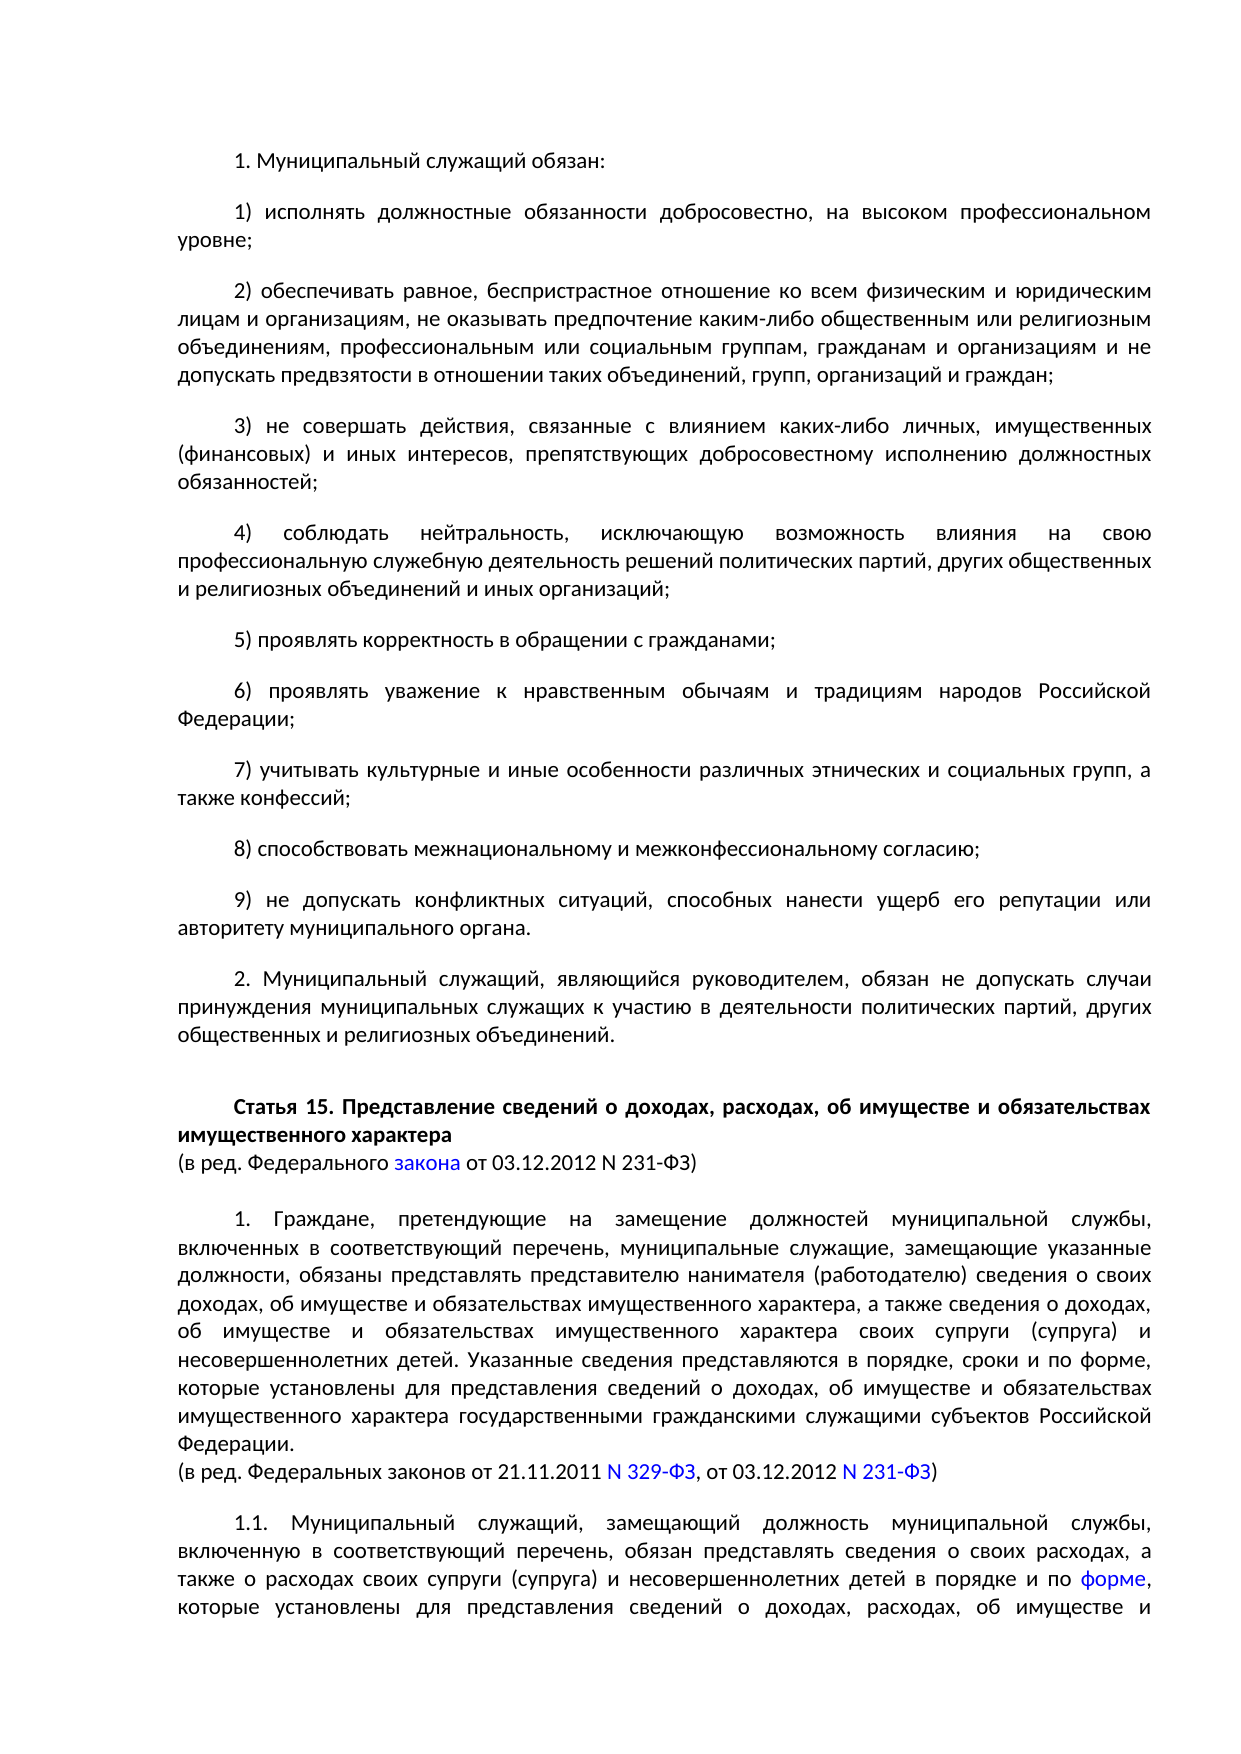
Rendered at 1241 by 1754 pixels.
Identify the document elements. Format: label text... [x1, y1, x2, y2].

text 1. Граждане, претендующие на замещение должностей муниципальной службы, включенных в соответствующий перечень, муниципальные служащие, замещающие указанные должности, обязаны представлять представителю нанимателя (работодателю) сведения о своих доходах, об имуществе и обязательствах имущественного характера, а также сведения о доходах, об имуществе и обязательствах имущественного характера своих супруги (супруга) и несовершеннолетних детей. Указанные сведения представляются в порядке, сроки и по форме, которые установлены для представления сведений о доходах, об имуществе и обязательствах имущественного характера государственными гражданскими служащими субъектов Российской Федерации. [177, 1204, 1152, 1457]
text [177, 1508, 1152, 1620]
text 4) соблюдать нейтральность, исключающую возможность влияния на свою профессиональную служебную деятельность решений политических партий, других общественных и религиозных объединений и иных организаций; [177, 518, 1152, 602]
text 8) способствовать межнациональному и межконфессиональному согласию; [177, 834, 1152, 862]
text 2) обеспечивать равное, беспристрастное отношение ко всем физическим и юридическим лицам и организациям, не оказывать предпочтение каким-либо общественным или религиозным объединениям, профессиональным или социальным группам, гражданам и организациям и не допускать предвзятости в отношении таких объединений, групп, организаций и граждан; [177, 276, 1152, 388]
text 1. Муниципальный служащий обязан: [177, 146, 1152, 174]
text 9) не допускать конфликтных ситуаций, способных нанести ущерб его репутации или авторитету муниципального органа. [177, 885, 1152, 941]
text 1) исполнять должностные обязанности добросовестно, на высоком профессиональном уровне; [177, 197, 1152, 253]
text 2. Муниципальный служащий, являющийся руководителем, обязан не допускать случаи принуждения муниципальных служащих к участию в деятельности политических партий, других общественных и религиозных объединений. [177, 964, 1152, 1048]
text (в ред. Федерального закона от 03.12.2012 N 231-ФЗ) [177, 1148, 1152, 1177]
text 7) учитывать культурные и иные особенности различных этнических и социальных групп, а также конфессий; [177, 755, 1152, 811]
text 5) проявлять корректность в обращении с гражданами; [177, 625, 1152, 653]
text 6) проявлять уважение к нравственным обычаям и традициям народов Российской Федерации; [177, 676, 1152, 732]
text (в ред. Федеральных законов от 21.11.2011 N 329-ФЗ, от 03.12.2012 N 231-ФЗ) [177, 1457, 1152, 1485]
title Статья 15. Представление сведений о доходах, расходах, об имуществе и обязательствах имущественного характера [177, 1092, 1152, 1148]
text 3) не совершать действия, связанные с влиянием каких-либо личных, имущественных (финансовых) и иных интересов, препятствующих добросовестному исполнению должностных обязанностей; [177, 411, 1152, 495]
